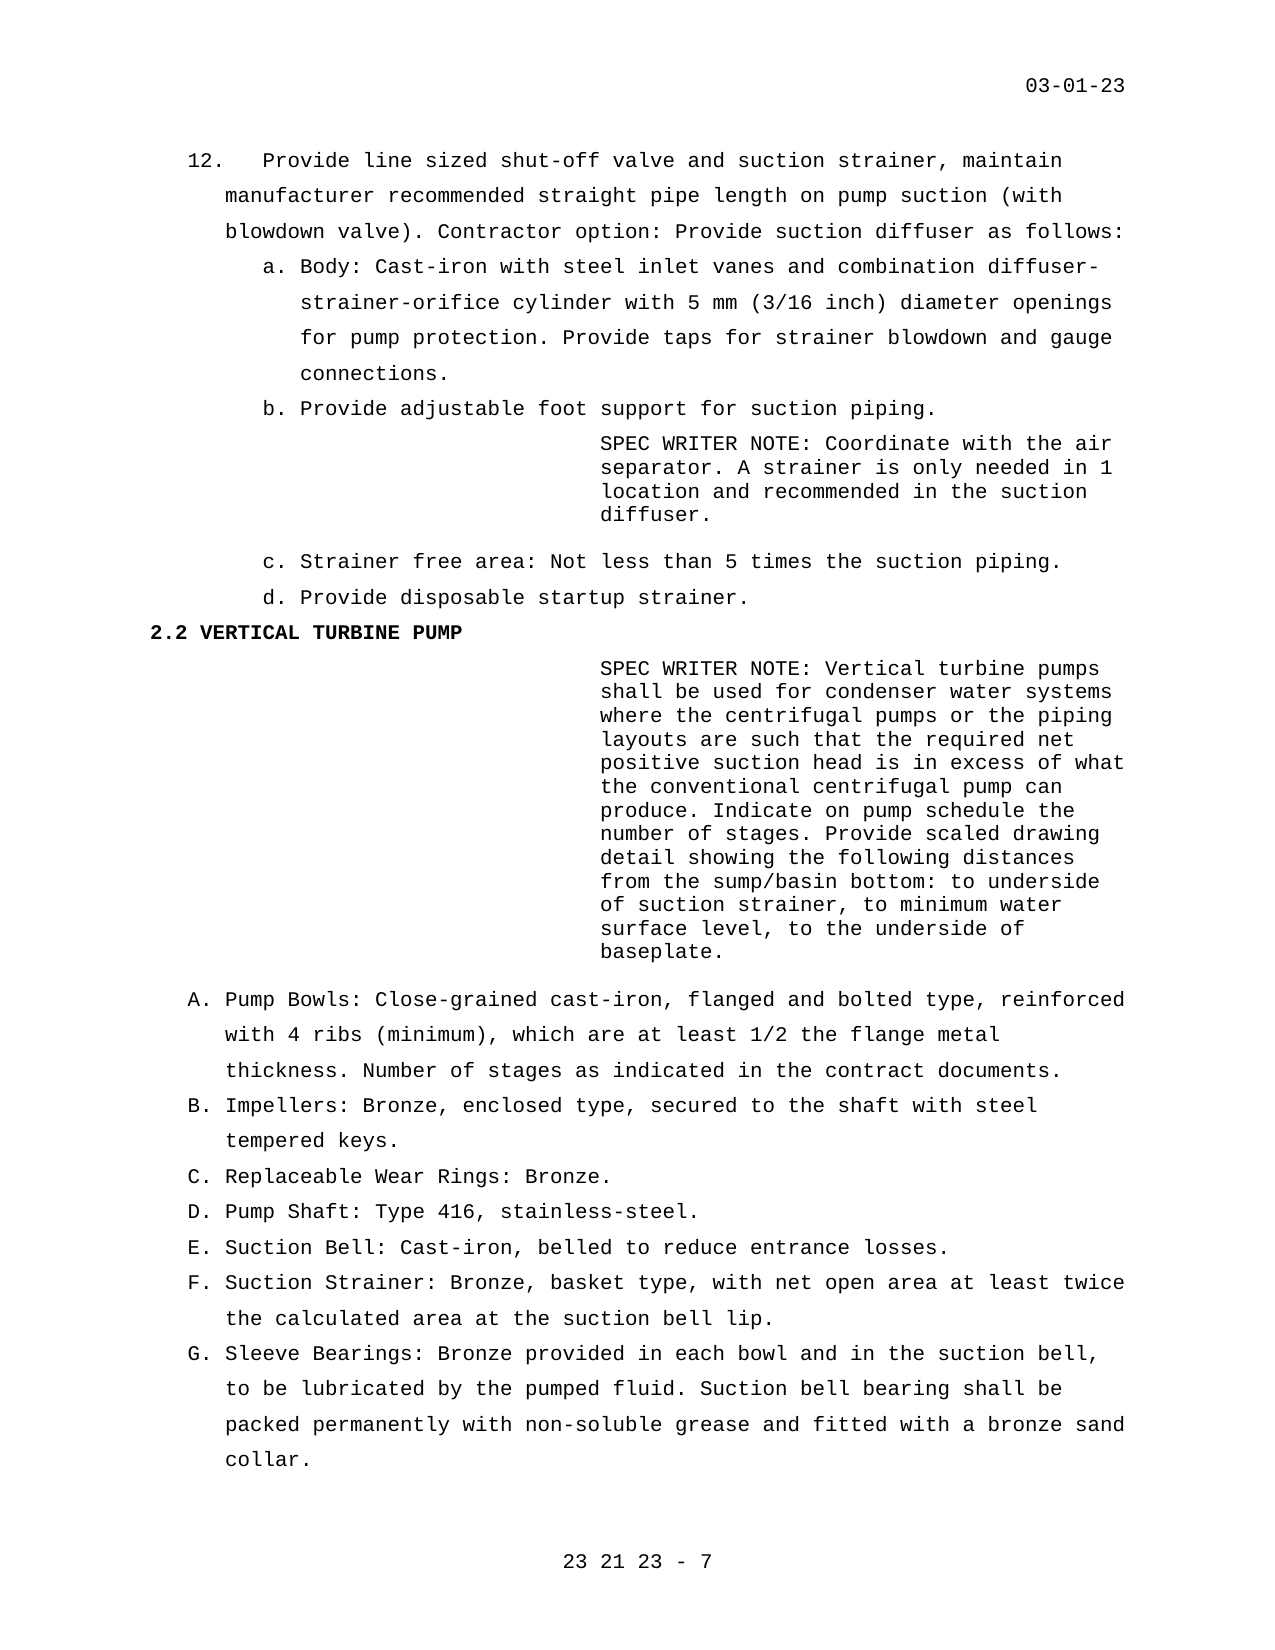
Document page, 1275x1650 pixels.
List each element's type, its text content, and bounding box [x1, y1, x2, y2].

text VERTICAL TURBINE PUMP [150, 622, 1125, 646]
text Replaceable Wear Rings: Bronze. [187, 1166, 1125, 1189]
text Pump Bowls: Close-grained cast-iron, flanged and bolted type, reinforced with 4 ribs (minimum), which are at least 1/2 the flange metal thickness. Number of stages as indicated in the contract documents. [187, 989, 1125, 1083]
text Suction Bell: Cast-iron, belled to reduce entrance losses. [187, 1237, 1125, 1260]
text Pump Shaft: Type 416, stainless-steel. [187, 1201, 1125, 1225]
text Impellers: Bronze, enclosed type, secured to the shaft with steel tempered keys. [187, 1095, 1125, 1154]
text SPEC WRITER NOTE: Vertical turbine pumps shall be used for condenser water systems where the centrifugal pumps or the piping layouts are such that the required net positive suction head is in excess of what the conventional centrifugal pump can produce. Indicate on pump schedule the number of stages. Provide scaled drawing detail showing the following distances from the sump/basin bottom: to underside of suction strainer, to minimum water surface level, to the underside of baseplate. [600, 658, 1125, 965]
text Provide disposable startup strainer. [262, 587, 1125, 611]
text SPEC WRITER NOTE: Coordinate with the air separator. A strainer is only needed in 1 location and recommended in the suction diffuser. [600, 433, 1125, 528]
text Sleeve Bearings: Bronze provided in each bowl and in the suction bell, to be lubricated by the pumped fluid. Suction bell bearing shall be packed permanently with non-soluble grease and fitted with a bronze sand collar. [187, 1343, 1125, 1473]
text Suction Strainer: Bronze, basket type, with net open area at least twice the calculated area at the suction bell lip. [187, 1272, 1125, 1331]
text Provide adjustable foot support for suction piping. [262, 398, 1125, 422]
text Strainer free area: Not less than 5 times the suction piping. [262, 552, 1125, 575]
text Body: Cast-iron with steel inlet vanes and combination diffuser-strainer-orifice cylinder with 5 mm (3/16 inch) diameter openings for pump protection. Provide taps for strainer blowdown and gauge connections. [262, 256, 1125, 386]
text Provide line sized shut-off valve and suction strainer, maintain manufacturer recommended straight pipe length on pump suction (with blowdown valve). Contractor option: Provide suction diffuser as follows: [187, 150, 1125, 244]
